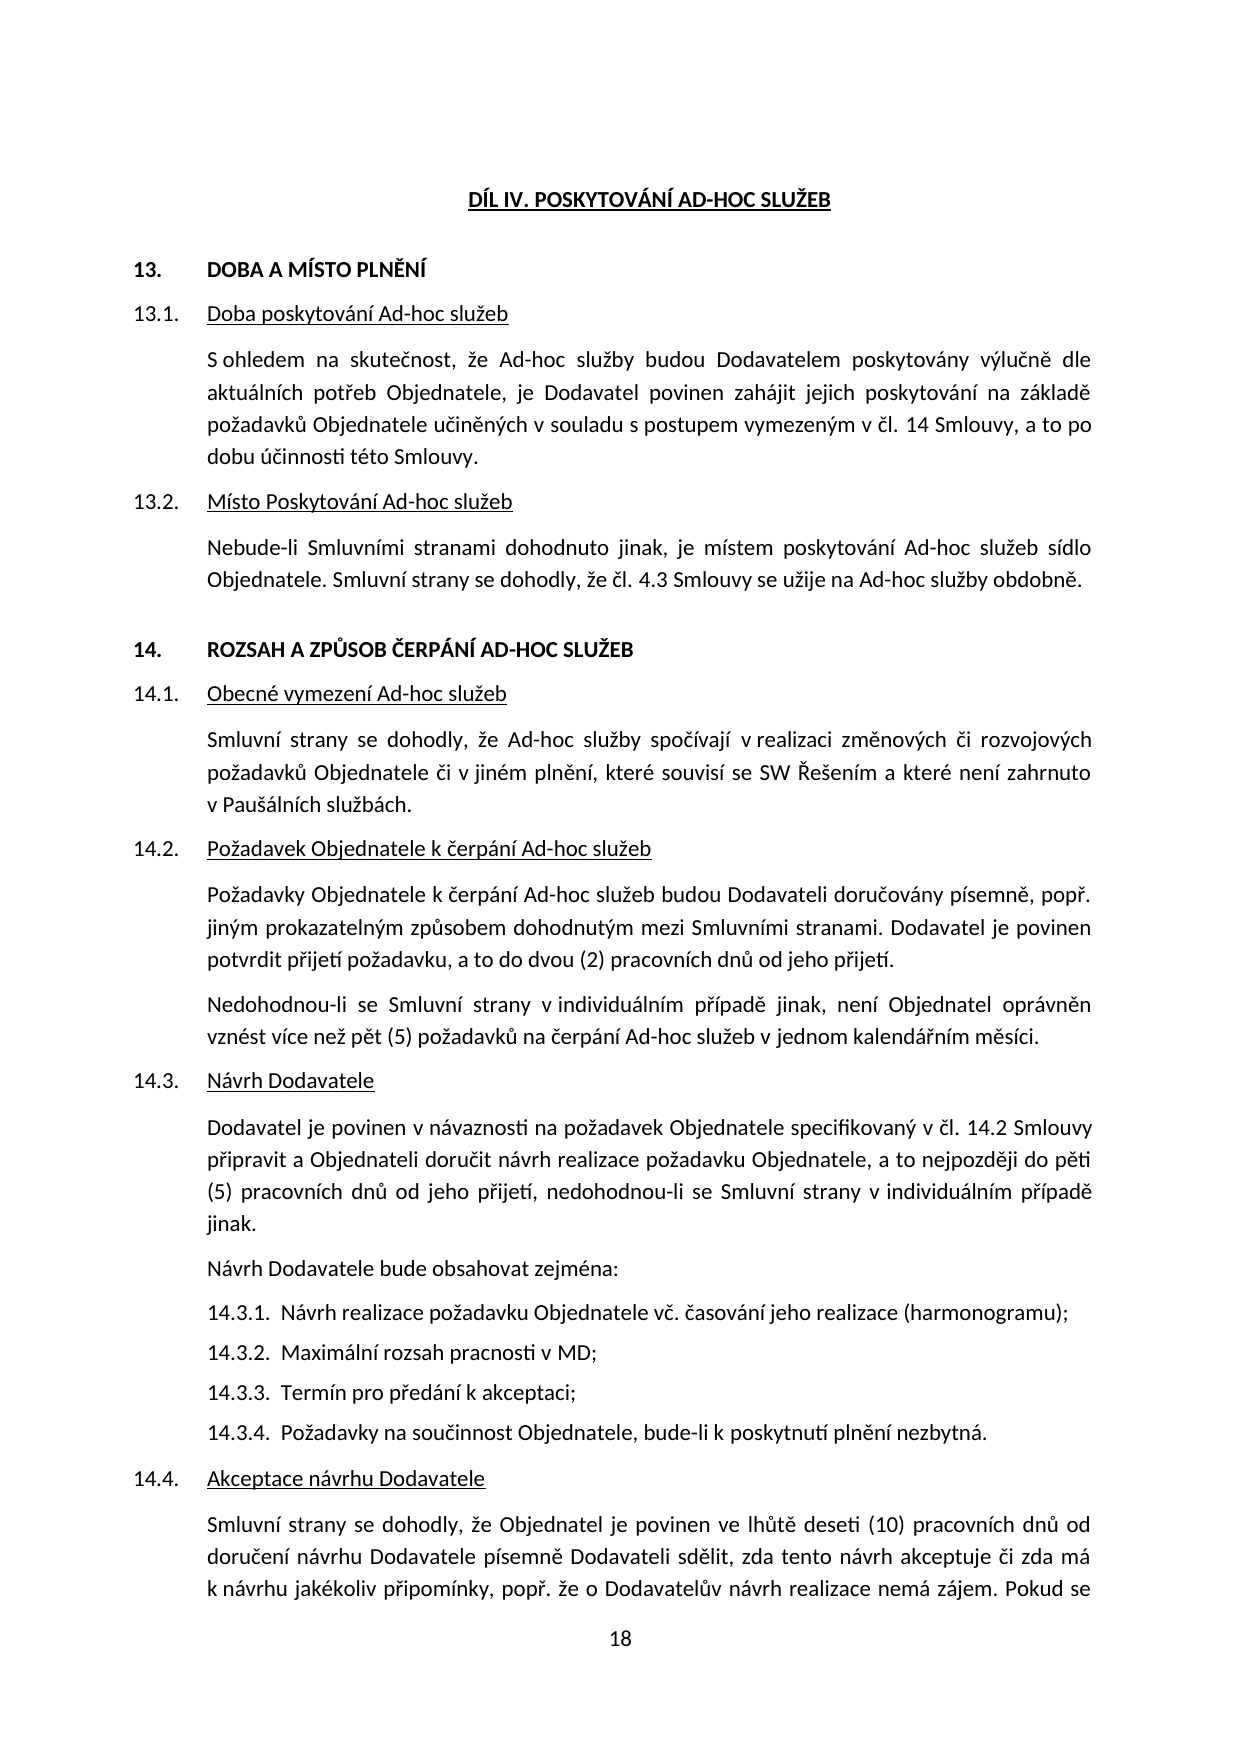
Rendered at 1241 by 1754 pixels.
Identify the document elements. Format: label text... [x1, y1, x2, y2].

subtitle Doba poskytování Ad-hoc služeb [133, 299, 1092, 328]
subtitle Požadavek Objednatele k čerpání Ad-hoc služeb [133, 834, 1092, 863]
list Smluvní strany se dohodly, že Ad-hoc služby spočívají v realizaci změnových či rozvojových požadavků Objednatele či v jiném plnění, které souvisí se SW Řešením a které není zahrnuto v Paušálních službách. [207, 726, 1092, 818]
text Termín pro předání k akceptaci; [207, 1378, 1092, 1406]
list Nebude-li Smluvními stranami dohodnuto jinak, je místem poskytování Ad-hoc služeb sídlo Objednatele. Smluvní strany se dohodly, že čl. 4.3 Smlouvy se užije na Ad-hoc služby obdobně. [207, 533, 1092, 593]
list S ohledem na skutečnost, že Ad-hoc služby budou Dodavatelem poskytovány výlučně dle aktuálních potřeb Objednatele, je Dodavatel povinen zahájit jejich poskytování na základě požadavků Objednatele učiněných v souladu s postupem vymezeným v čl. 14 Smlouvy, a to po dobu účinnosti této Smlouvy. [207, 346, 1092, 470]
subtitle DOBA A MÍSTO PLNĚNÍ [133, 255, 1092, 283]
text Návrh realizace požadavku Objednatele vč. časování jeho realizace (harmonogramu); [207, 1298, 1092, 1327]
subtitle Místo Poskytování Ad-hoc služeb [133, 487, 1092, 515]
text Maximální rozsah pracnosti v MD; [207, 1338, 1092, 1366]
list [207, 1510, 1092, 1602]
text DÍL IV. POSKYTOVÁNÍ AD-HOC SLUŽEB [207, 185, 1092, 213]
list Dodavatel je povinen v návaznosti na požadavek Objednatele specifikovaný v čl. 14.2 Smlouvy připravit a Objednateli doručit návrh realizace požadavku Objednatele, a to nejpozději do pěti (5) pracovních dnů od jeho přijetí, nedohodnou-li se Smluvní strany v individuálním případě jinak. [207, 1113, 1092, 1237]
subtitle ROZSAH A ZPŮSOB ČERPÁNÍ AD-HOC SLUŽEB [133, 635, 1092, 663]
subtitle Obecné vymezení Ad-hoc služeb [133, 679, 1092, 707]
list Požadavky Objednatele k čerpání Ad-hoc služeb budou Dodavateli doručovány písemně, popř. jiným prokazatelným způsobem dohodnutým mezi Smluvními stranami. Dodavatel je povinen potvrdit přijetí požadavku, a to do dvou (2) pracovních dnů od jeho přijetí. [207, 881, 1092, 973]
text Požadavky na součinnost Objednatele, bude-li k poskytnutí plnění nezbytná. [207, 1418, 1092, 1446]
list Návrh Dodavatele bude obsahovat zejména: [207, 1254, 1092, 1282]
subtitle Akceptace návrhu Dodavatele [133, 1464, 1092, 1492]
subtitle Návrh Dodavatele [133, 1067, 1092, 1094]
list Nedohodnou-li se Smluvní strany v individuálním případě jinak, není Objednatel oprávněn vznést více než pět (5) požadavků na čerpání Ad-hoc služeb v jednom kalendářním měsíci. [207, 990, 1092, 1050]
